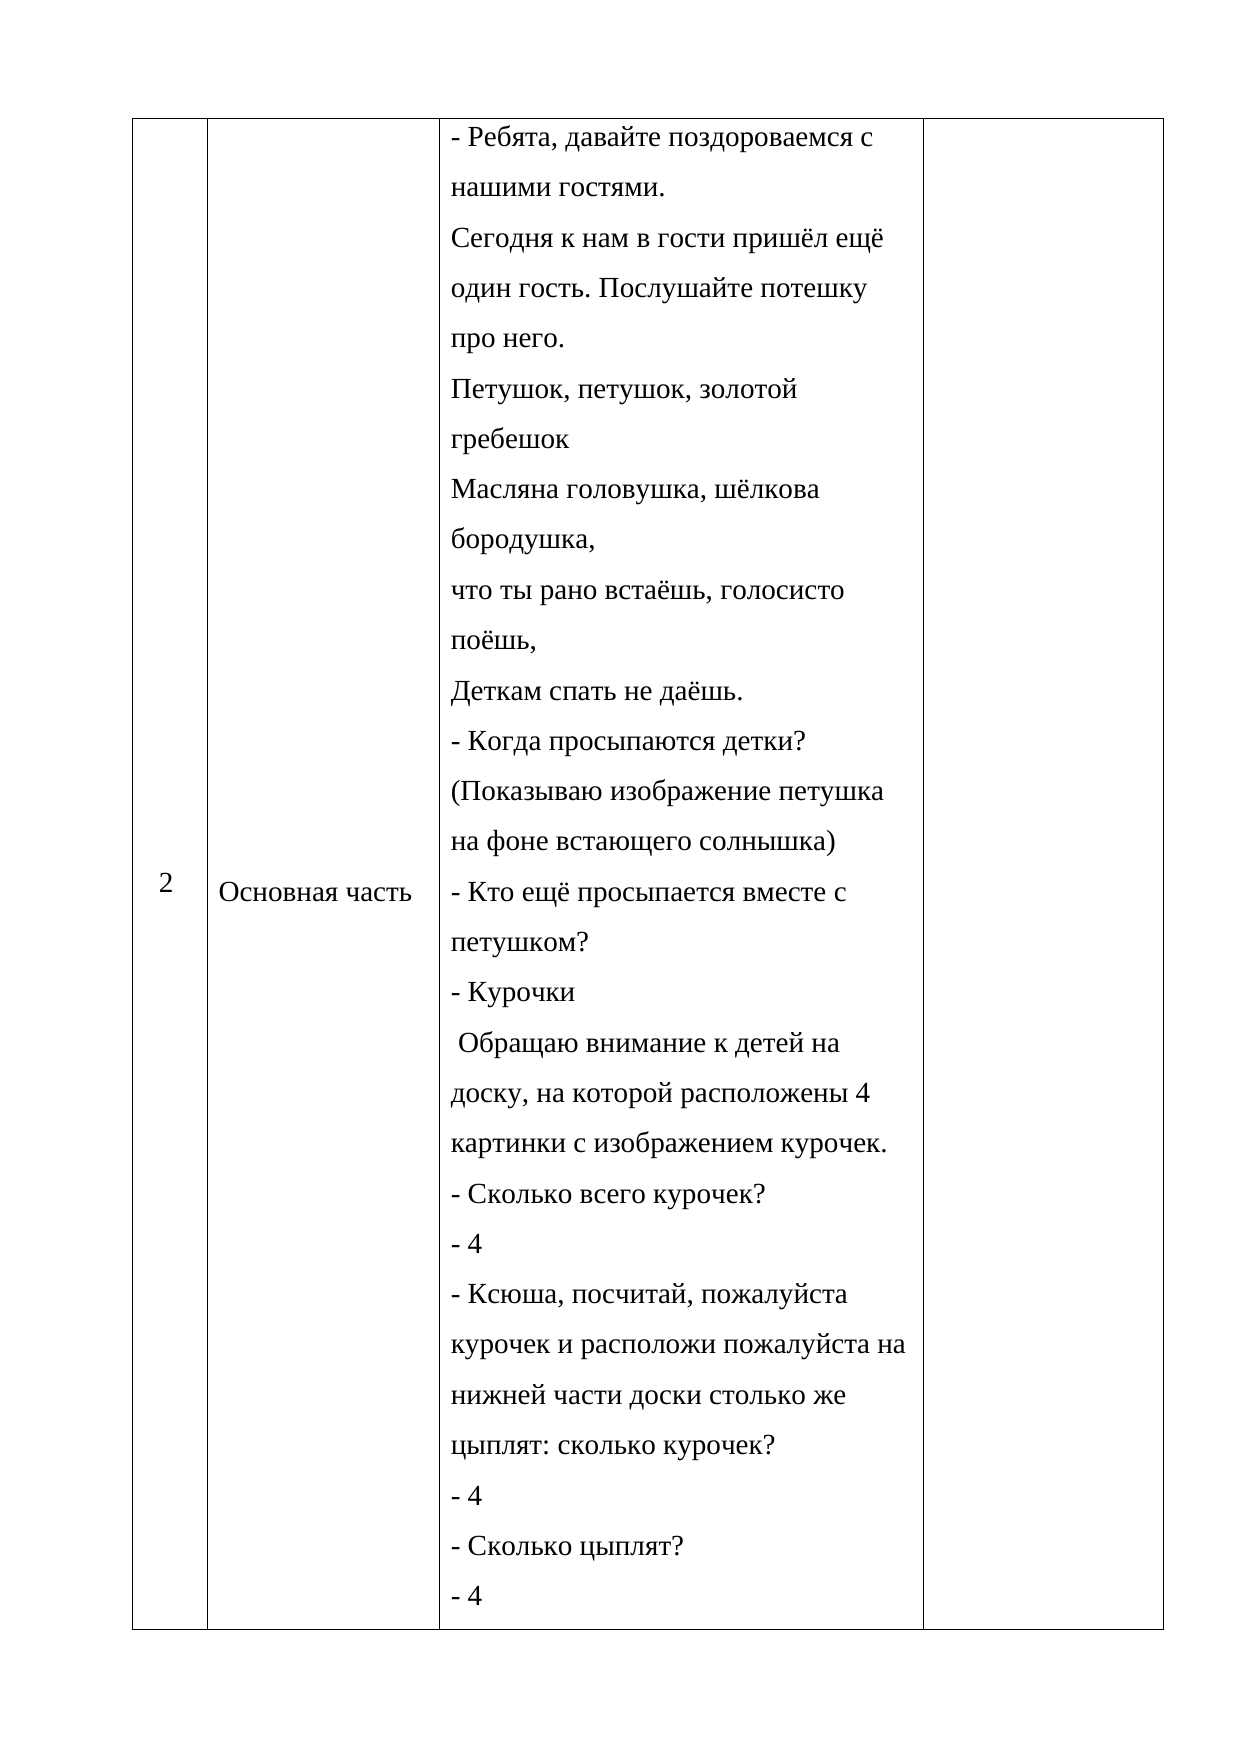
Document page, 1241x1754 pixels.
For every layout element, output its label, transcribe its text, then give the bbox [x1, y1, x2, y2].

table_cell 1 2 3 [133, 119, 207, 1628]
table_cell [208, 119, 439, 1628]
table_cell [924, 119, 1163, 1628]
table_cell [440, 119, 923, 1628]
